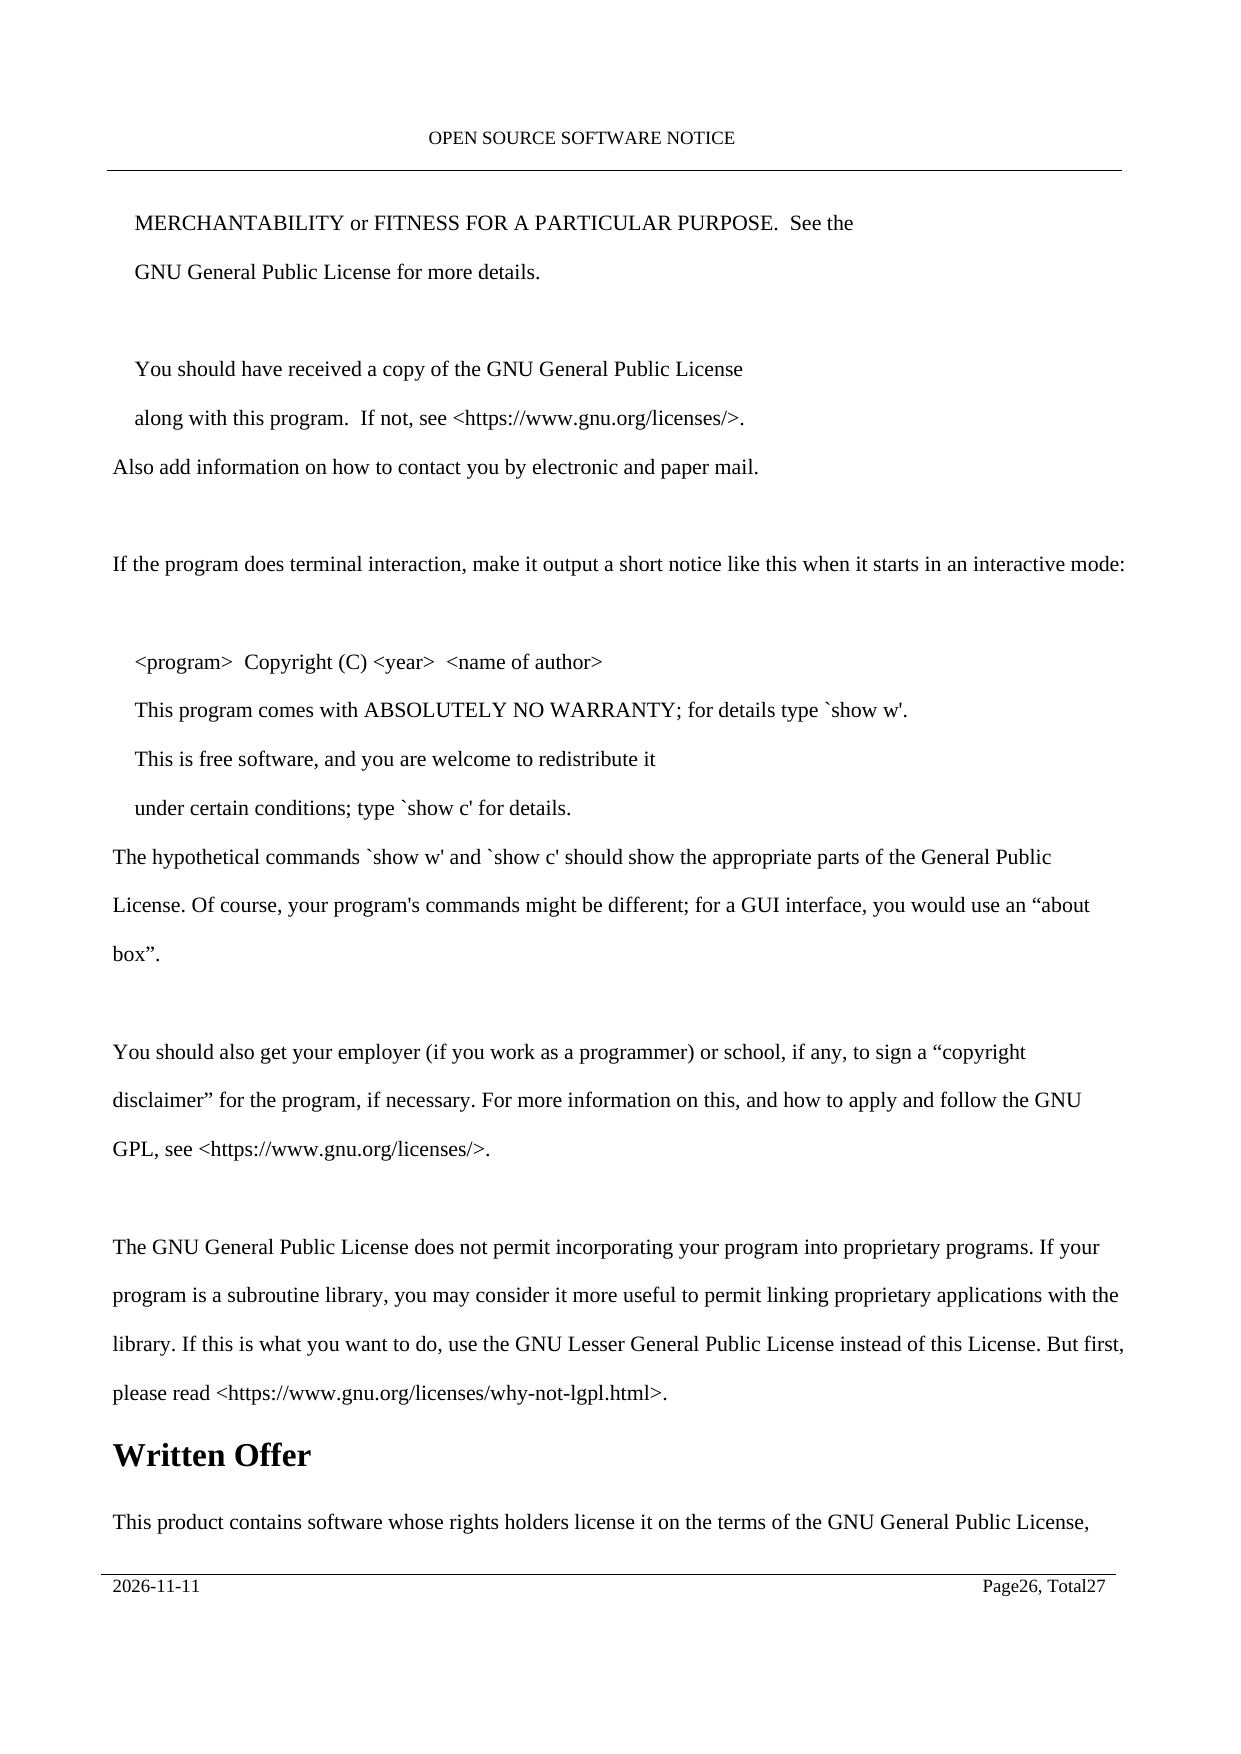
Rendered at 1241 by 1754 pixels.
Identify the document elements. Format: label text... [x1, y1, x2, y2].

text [112, 206, 1128, 1409]
text Written Offer [112, 1421, 1128, 1486]
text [112, 1506, 1128, 1538]
